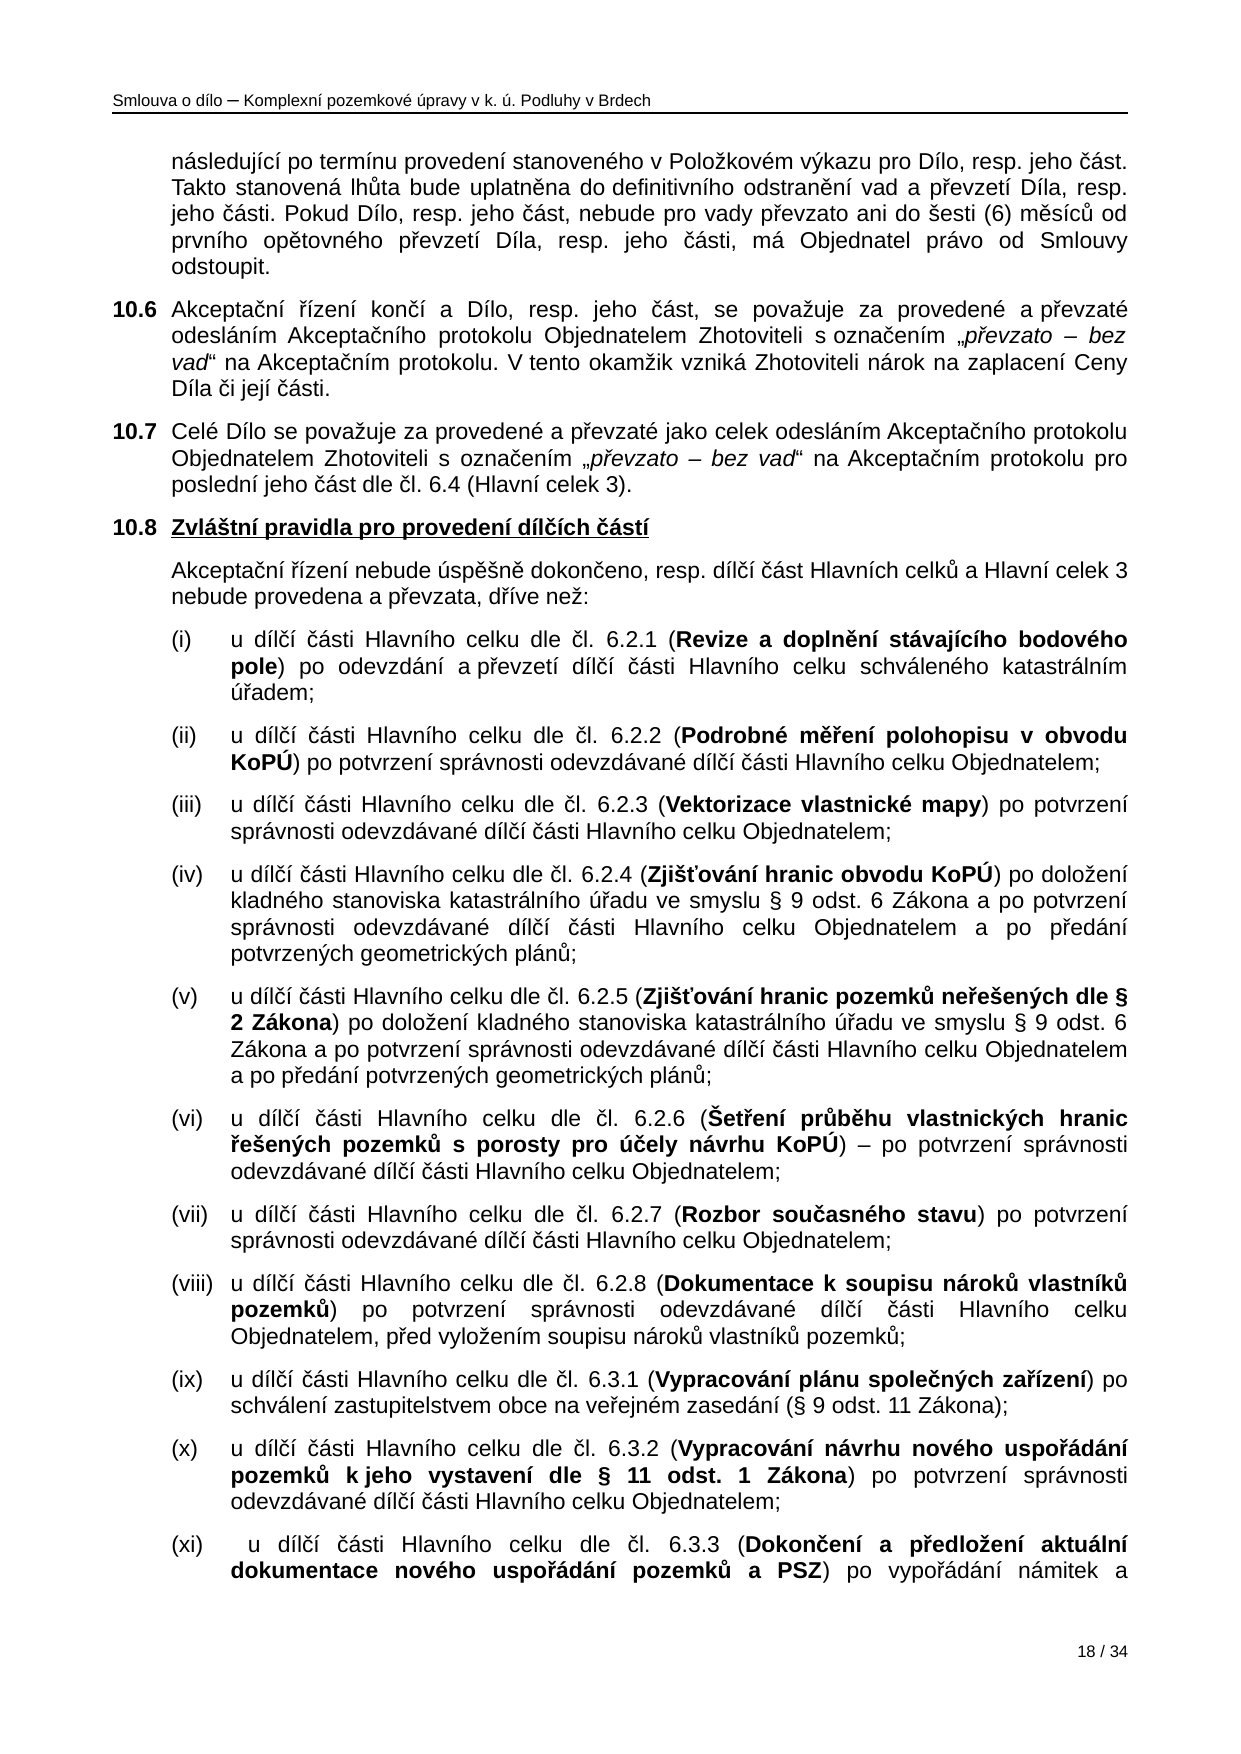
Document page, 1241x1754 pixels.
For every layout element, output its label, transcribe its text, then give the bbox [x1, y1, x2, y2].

list u dílčí části Hlavního celku dle čl. 6.2.2 (Podrobné měření polohopisu v obvodu KoPÚ) po potvrzení správnosti odevzdávané dílčí části Hlavního celku Objednatelem; [171, 722, 1128, 775]
text Zvláštní pravidla pro provedení dílčích částí [112, 514, 1128, 540]
list u dílčí části Hlavního celku dle čl. 6.2.1 (Revize a doplnění stávajícího bodového pole) po odevzdání a převzetí dílčí části Hlavního celku schváleného katastrálním úřadem; [171, 626, 1128, 705]
text Akceptační řízení končí a Dílo, resp. jeho část, se považuje za provedené a převzaté odesláním Akceptačního protokolu Objednatelem Zhotoviteli s označením „převzato – bez vad“ na Akceptačním protokolu. V tento okamžik vzniká Zhotoviteli nárok na zaplacení Ceny Díla či její části. [112, 296, 1128, 402]
list u dílčí části Hlavního celku dle čl. 6.2.7 (Rozbor současného stavu) po potvrzení správnosti odevzdávané dílčí části Hlavního celku Objednatelem; [171, 1201, 1128, 1253]
list u dílčí části Hlavního celku dle čl. 6.2.8 (Dokumentace k soupisu nároků vlastníků pozemků) po potvrzení správnosti odevzdávané dílčí části Hlavního celku Objednatelem, před vyložením soupisu nároků vlastníků pozemků; [171, 1270, 1128, 1349]
list Akceptační řízení nebude úspěšně dokončeno, resp. dílčí část Hlavních celků a Hlavní celek 3 nebude provedena a převzata, dříve než: [171, 557, 1128, 610]
text Celé Dílo se považuje za provedené a převzaté jako celek odesláním Akceptačního protokolu Objednatelem Zhotoviteli s označením „převzato – bez vad“ na Akceptačním protokolu pro poslední jeho část dle čl. 6.4 (Hlavní celek 3). [112, 418, 1128, 497]
list u dílčí části Hlavního celku dle čl. 6.3.2 (Vypracování návrhu nového uspořádání pozemků k jeho vystavení dle § 11 odst. 1 Zákona) po potvrzení správnosti odevzdávané dílčí části Hlavního celku Objednatelem; [171, 1435, 1128, 1514]
list u dílčí části Hlavního celku dle čl. 6.2.5 (Zjišťování hranic pozemků neřešených dle § 2 Zákona) po doložení kladného stanoviska katastrálního úřadu ve smyslu § 9 odst. 6 Zákona a po potvrzení správnosti odevzdávané dílčí části Hlavního celku Objednatelem a po předání potvrzených geometrických plánů; [171, 983, 1128, 1088]
list u dílčí části Hlavního celku dle čl. 6.3.1 (Vypracování plánu společných zařízení) po schválení zastupitelstvem obce na veřejném zasedání (§ 9 odst. 11 Zákona); [171, 1366, 1128, 1418]
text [112, 148, 1128, 279]
list u dílčí části Hlavního celku dle čl. 6.2.6 (Šetření průběhu vlastnických hranic řešených pozemků s porosty pro účely návrhu KoPÚ) – po potvrzení správnosti odevzdávané dílčí části Hlavního celku Objednatelem; [171, 1105, 1128, 1184]
list u dílčí části Hlavního celku dle čl. 6.2.3 (Vektorizace vlastnické mapy) po potvrzení správnosti odevzdávané dílčí části Hlavního celku Objednatelem; [171, 791, 1128, 844]
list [171, 1531, 1128, 1584]
list u dílčí části Hlavního celku dle čl. 6.2.4 (Zjišťování hranic obvodu KoPÚ) po doložení kladného stanoviska katastrálního úřadu ve smyslu § 9 odst. 6 Zákona a po potvrzení správnosti odevzdávané dílčí části Hlavního celku Objednatelem a po předání potvrzených geometrických plánů; [171, 861, 1128, 966]
